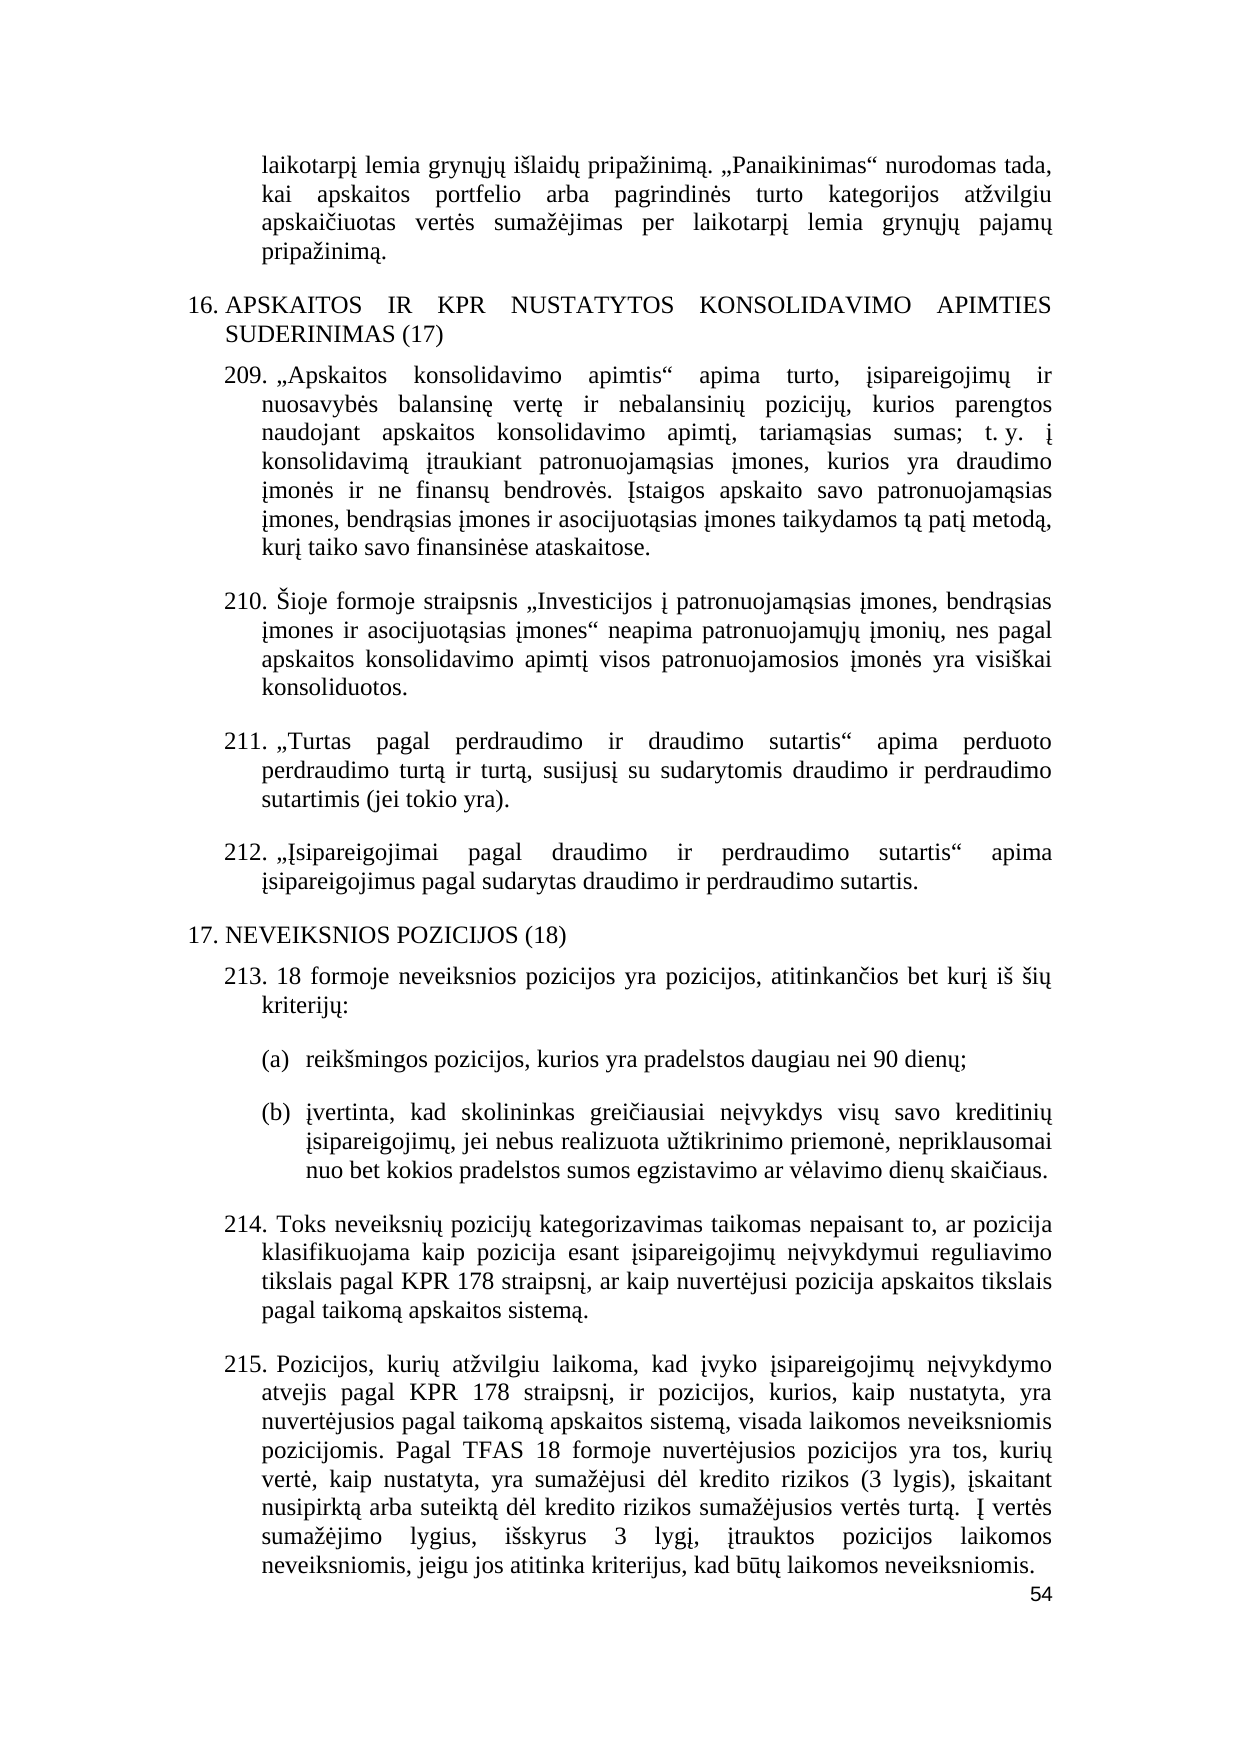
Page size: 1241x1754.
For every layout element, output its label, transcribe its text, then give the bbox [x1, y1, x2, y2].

text 18 formoje neveiksnios pozicijos yra pozicijos, atitinkančios bet kurį iš šių kriterijų: [224, 961, 1053, 1019]
text Toks neveiksnių pozicijų kategorizavimas taikomas nepaisant to, ar pozicija klasifikuojama kaip pozicija esant įsipareigojimų neįvykdymui reguliavimo tikslais pagal KPR 178 straipsnį, ar kaip nuvertėjusi pozicija apskaitos tikslais pagal taikomą apskaitos sistemą. [224, 1209, 1053, 1324]
list įvertinta, kad skolininkas greičiausiai neįvykdys visų savo kreditinių įsipareigojimų, jei nebus realizuota užtikrinimo priemonė, nepriklausomai nuo bet kokios pradelstos sumos egzistavimo ar vėlavimo dienų skaičiaus. [261, 1097, 1053, 1184]
subtitle Apskaitos ir KPR nustatytos konsolidavimo apimties suderinimas (17) [187, 290, 1053, 347]
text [224, 150, 1053, 265]
text Šioje formoje straipsnis „Investicijos į patronuojamąsias įmones, bendrąsias įmones ir asocijuotąsias įmones“ neapima patronuojamųjų įmonių, nes pagal apskaitos konsolidavimo apimtį visos patronuojamosios įmonės yra visiškai konsoliduotos. [224, 586, 1053, 701]
list reikšmingos pozicijos, kurios yra pradelstos daugiau nei 90 dienų; [261, 1044, 1053, 1072]
text „Turtas pagal perdraudimo ir draudimo sutartis“ apima perduoto perdraudimo turtą ir turtą, susijusį su sudarytomis draudimo ir perdraudimo sutartimis (jei tokio yra). [224, 726, 1053, 812]
text Pozicijos, kurių atžvilgiu laikoma, kad įvyko įsipareigojimų neįvykdymo atvejis pagal KPR 178 straipsnį, ir pozicijos, kurios, kaip nustatyta, yra nuvertėjusios pagal taikomą apskaitos sistemą, visada laikomos neveiksniomis pozicijomis. Pagal TFAS 18 formoje nuvertėjusios pozicijos yra tos, kurių vertė, kaip nustatyta, yra sumažėjusi dėl kredito rizikos (3 lygis), įskaitant nusipirktą arba suteiktą dėl kredito rizikos sumažėjusios vertės turtą. Į vertės sumažėjimo lygius, išskyrus 3 lygį, įtrauktos pozicijos laikomos neveiksniomis, jeigu jos atitinka kriterijus, kad būtų laikomos neveiksniomis. [224, 1349, 1053, 1579]
text „Apskaitos konsolidavimo apimtis“ apima turto, įsipareigojimų ir nuosavybės balansinę vertę ir nebalansinių pozicijų, kurios parengtos naudojant apskaitos konsolidavimo apimtį, tariamąsias sumas; t. y. į konsolidavimą įtraukiant patronuojamąsias įmones, kurios yra draudimo įmonės ir ne finansų bendrovės. Įstaigos apskaito savo patronuojamąsias įmones, bendrąsias įmones ir asocijuotąsias įmones taikydamos tą patį metodą, kurį taiko savo finansinėse ataskaitose. [224, 360, 1053, 561]
subtitle Neveiksnios pozicijos (18) [187, 920, 1053, 949]
text „Įsipareigojimai pagal draudimo ir perdraudimo sutartis“ apima įsipareigojimus pagal sudarytas draudimo ir perdraudimo sutartis. [224, 837, 1053, 895]
